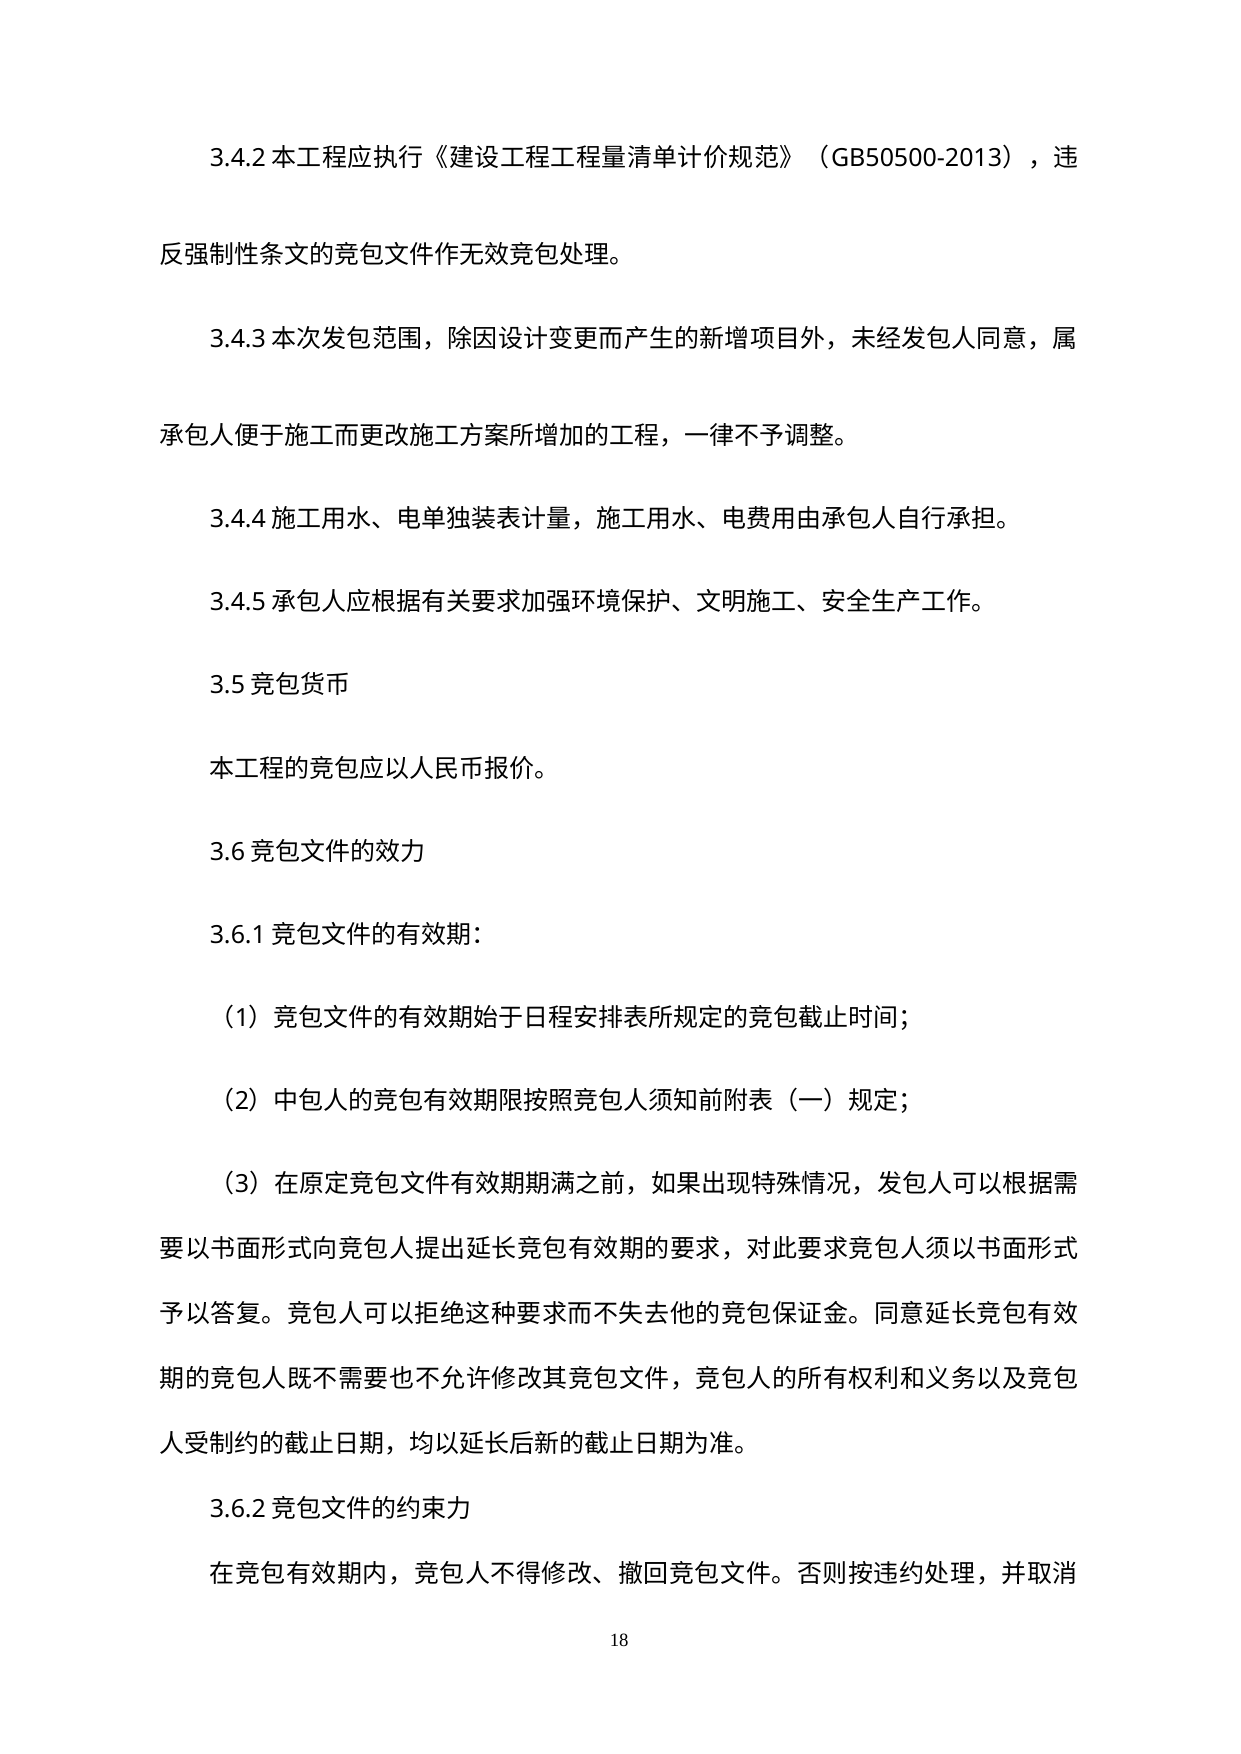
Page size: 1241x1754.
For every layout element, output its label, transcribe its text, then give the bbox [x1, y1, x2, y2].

text 3.4.4施工用水、电单独装表计量，施工用水、电费用由承包人自行承担。 [159, 484, 1078, 549]
text 3.6.2竞包文件的约束力 [159, 1474, 1078, 1539]
text 3.5竞包货币 [159, 651, 1078, 716]
text （3）在原定竞包文件有效期期满之前，如果出现特殊情况，发包人可以根据需要以书面形式向竞包人提出延长竞包有效期的要求，对此要求竞包人须以书面形式予以答复。竞包人可以拒绝这种要求而不失去他的竞包保证金。同意延长竞包有效期的竞包人既不需要也不允许修改其竞包文件，竞包人的所有权利和义务以及竞包人受制约的截止日期，均以延长后新的截止日期为准。 [159, 1149, 1078, 1474]
text 3.4.2本工程应执行《建设工程工程量清单计价规范》（GB50500-2013），违反强制性条文的竞包文件作无效竞包处理。 [159, 123, 1078, 286]
text 3.4.3本次发包范围，除因设计变更而产生的新增项目外，未经发包人同意，属承包人便于施工而更改施工方案所增加的工程，一律不予调整。 [159, 304, 1078, 466]
text （2）中包人的竞包有效期限按照竞包人须知前附表（一）规定； [159, 1066, 1078, 1131]
text 3.6.1竞包文件的有效期： [159, 900, 1078, 965]
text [159, 1539, 1078, 1604]
text 本工程的竞包应以人民币报价。 [159, 734, 1078, 799]
text （1）竞包文件的有效期始于日程安排表所规定的竞包截止时间； [159, 983, 1078, 1048]
text 3.6竞包文件的效力 [159, 817, 1078, 882]
text 3.4.5承包人应根据有关要求加强环境保护、文明施工、安全生产工作。 [159, 567, 1078, 632]
